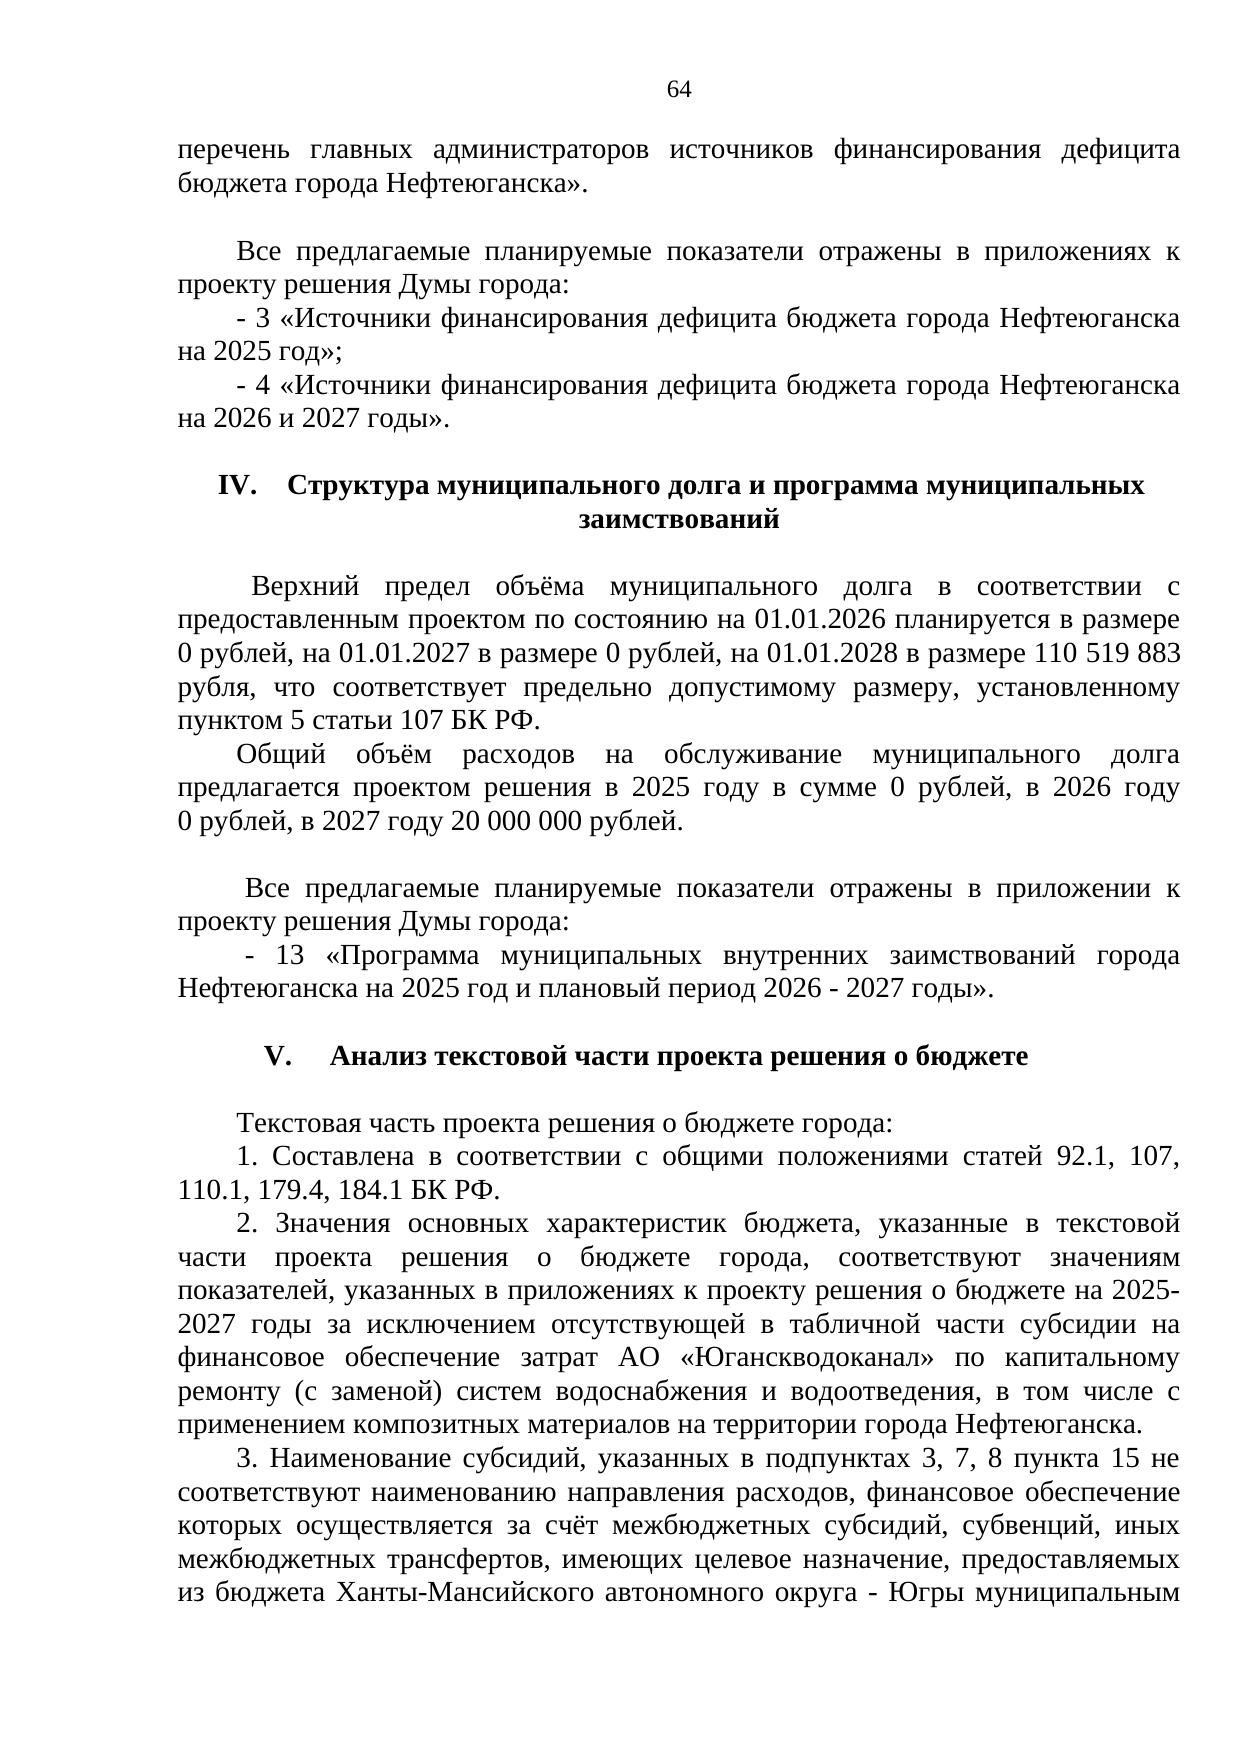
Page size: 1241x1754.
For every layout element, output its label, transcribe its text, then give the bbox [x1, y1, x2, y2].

text Общий объём расходов на обслуживание муниципального долга предлагается проектом решения в 2025 году в сумме 0 рублей, в 2026 году 0 рублей, в 2027 году 20 000 000 рублей. [177, 736, 1181, 836]
text Текстовая часть проекта решения о бюджете города: [177, 1105, 1181, 1138]
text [177, 1440, 1181, 1608]
text 2. Значения основных характеристик бюджета, указанные в текстовой части проекта решения о бюджете города, соответствуют значениям показателей, указанных в приложениях к проекту решения о бюджете на 2025-2027 годы за исключением отсутствующей в табличной части субсидии на финансовое обеспечение затрат АО «Юганскводоканал» по капитальному ремонту (с заменой) систем водоснабжения и водоотведения, в том числе с применением композитных материалов на территории города Нефтеюганска. [177, 1205, 1181, 1440]
text - 13 «Программа муниципальных внутренних заимствований города Нефтеюганска на 2025 год и плановый период 2026 - 2027 годы». [177, 937, 1181, 1004]
text Все предлагаемые планируемые показатели отражены в приложении к проекту решения Думы города: [177, 870, 1181, 937]
list Анализ текстовой части проекта решения о бюджете [140, 1038, 1181, 1071]
text - 4 «Источники финансирования дефицита бюджета города Нефтеюганска на 2026 и 2027 годы». [177, 367, 1181, 434]
list Структура муниципального долга и программа муниципальных заимствований [177, 467, 1181, 534]
text - 3 «Источники финансирования дефицита бюджета города Нефтеюганска на 2025 год»; [177, 300, 1181, 367]
text Все предлагаемые планируемые показатели отражены в приложениях к проекту решения Думы города: [177, 233, 1181, 300]
text Верхний предел объёма муниципального долга в соответствии с предоставленным проектом по состоянию на 01.01.2026 планируется в размере 0 рублей, на 01.01.2027 в размере 0 рублей, на 01.01.2028 в размере 110 519 883 рубля, что соответствует предельно допустимому размеру, установленному пунктом 5 статьи 107 БК РФ. [177, 568, 1181, 736]
text 1. Составлена в соответствии с общими положениями статей 92.1, 107, 110.1, 179.4, 184.1 БК РФ. [177, 1138, 1181, 1205]
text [177, 131, 1181, 199]
